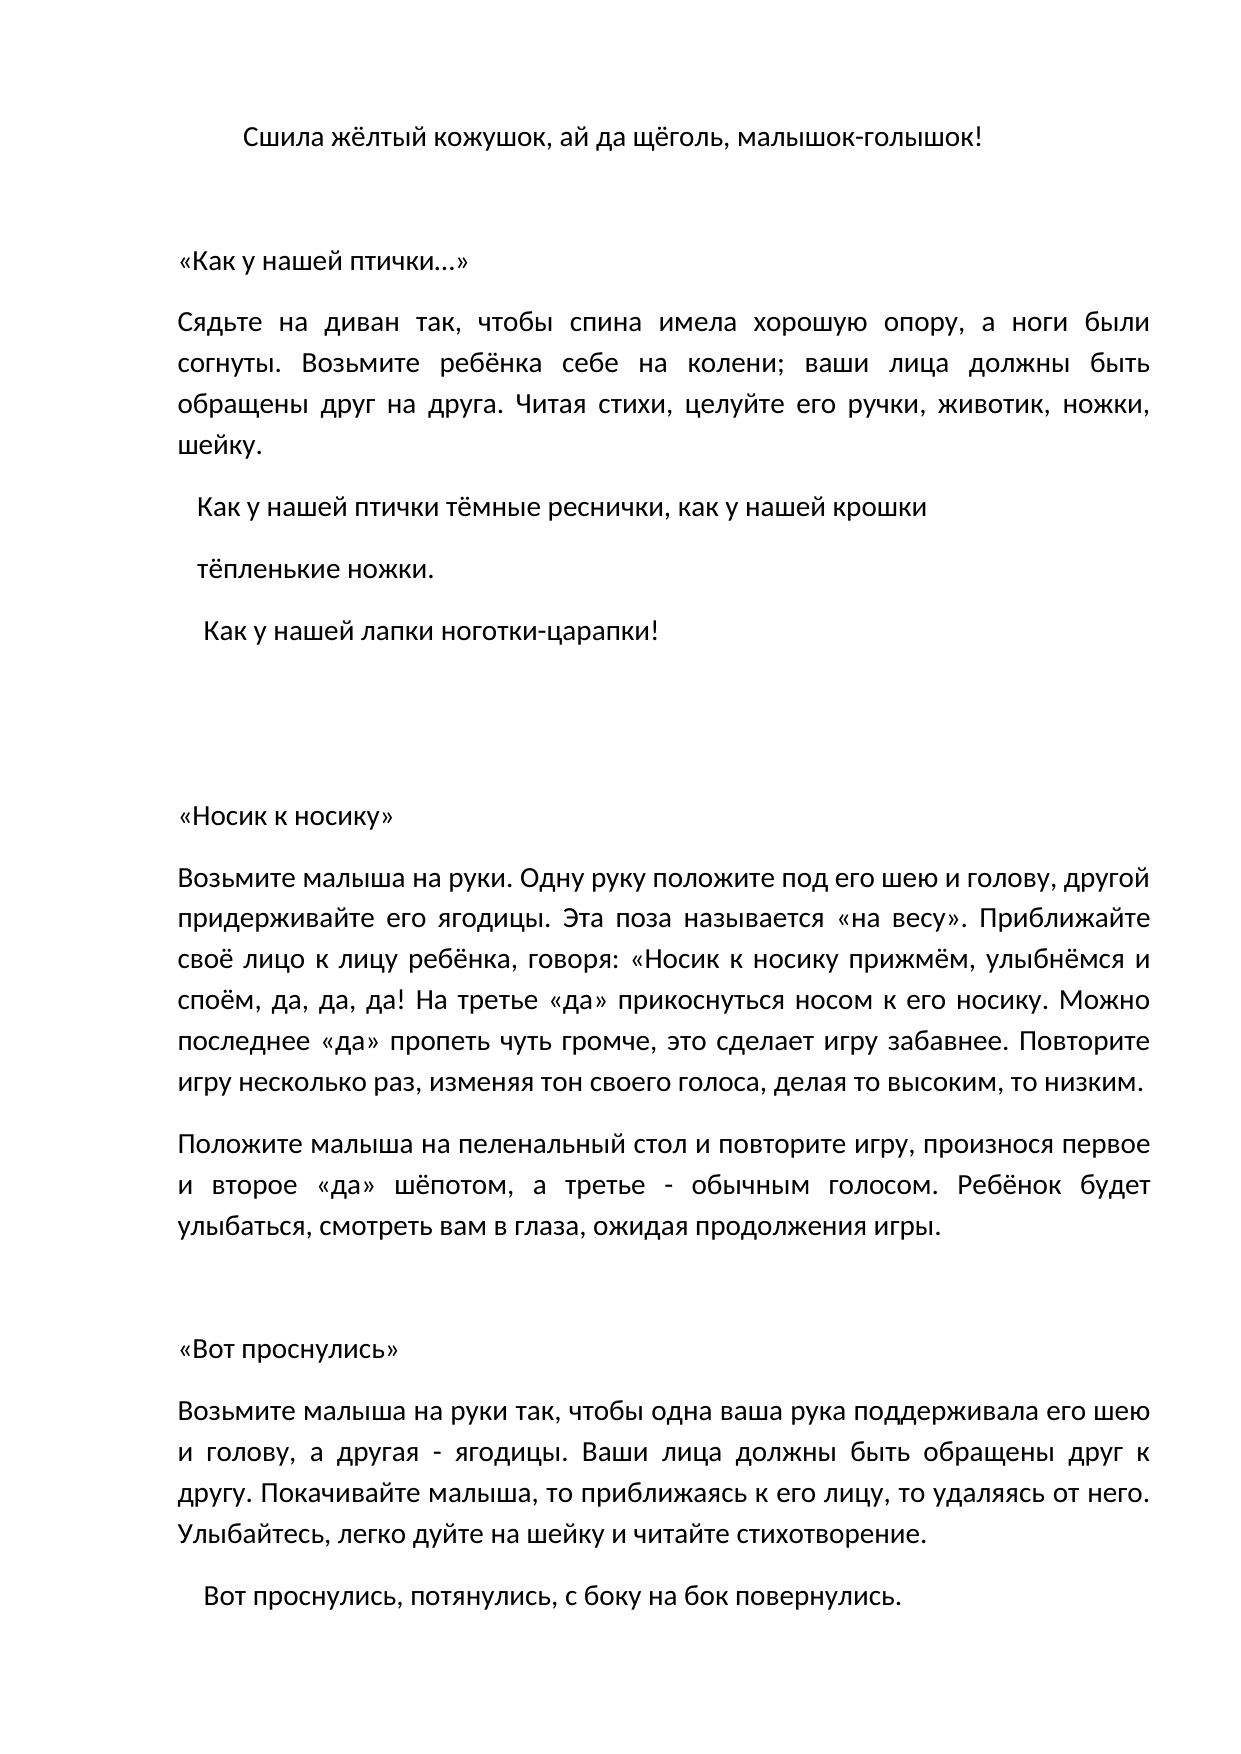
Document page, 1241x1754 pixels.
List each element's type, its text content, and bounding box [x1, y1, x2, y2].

text Сядьте на диван так, чтобы спина имела хорошую опору, а ноги были согнуты. Возьмите ребёнка себе на колени; ваши лица должны быть обращены друг на друга. Читая стихи, целуйте его ручки, животик, ножки, шейку. [177, 303, 1152, 462]
text Сшила жёлтый кожушок, ай да щёголь, малышок-голышок! [177, 118, 1152, 154]
text Как у нашей птички тёмные реснички, как у нашей крошки [177, 488, 1152, 524]
text Как у нашей лапки ноготки-царапки! [177, 612, 1152, 647]
text «Вот проснулись» [177, 1331, 1152, 1366]
text Положите малыша на пеленальный стол и повторите игру, произнося первое и второе «да» шёпотом, а третье - обычным голосом. Ребёнок будет улыбаться, смотреть вам в глаза, ожидая продолжения игры. [177, 1125, 1152, 1243]
text «Как у нашей птички…» [177, 242, 1152, 277]
text Возьмите малыша на руки. Одну руку положите под его шею и голову, другой придерживайте его ягодицы. Эта поза называется «на весу». Приближайте своё лицо к лицу ребёнка, говоря: «Носик к носику прижмём, улыбнёмся и споём, да, да, да! На третье «да» прикоснуться носом к его носику. Можно последнее «да» пропеть чуть громче, это сделает игру забавнее. Повторите игру несколько раз, изменяя тон своего голоса, делая то высоким, то низким. [177, 859, 1152, 1099]
text Возьмите малыша на руки так, чтобы одна ваша рука поддерживала его шею и голову, а другая - ягодицы. Ваши лица должны быть обращены друг к другу. Покачивайте малыша, то приближаясь к его лицу, то удаляясь от него. Улыбайтесь, легко дуйте на шейку и читайте стихотворение. [177, 1392, 1152, 1551]
text Вот проснулись, потянулись, с боку на бок повернулись. [177, 1577, 1152, 1612]
text тёпленькие ножки. [177, 550, 1152, 585]
text «Носик к носику» [177, 797, 1152, 832]
